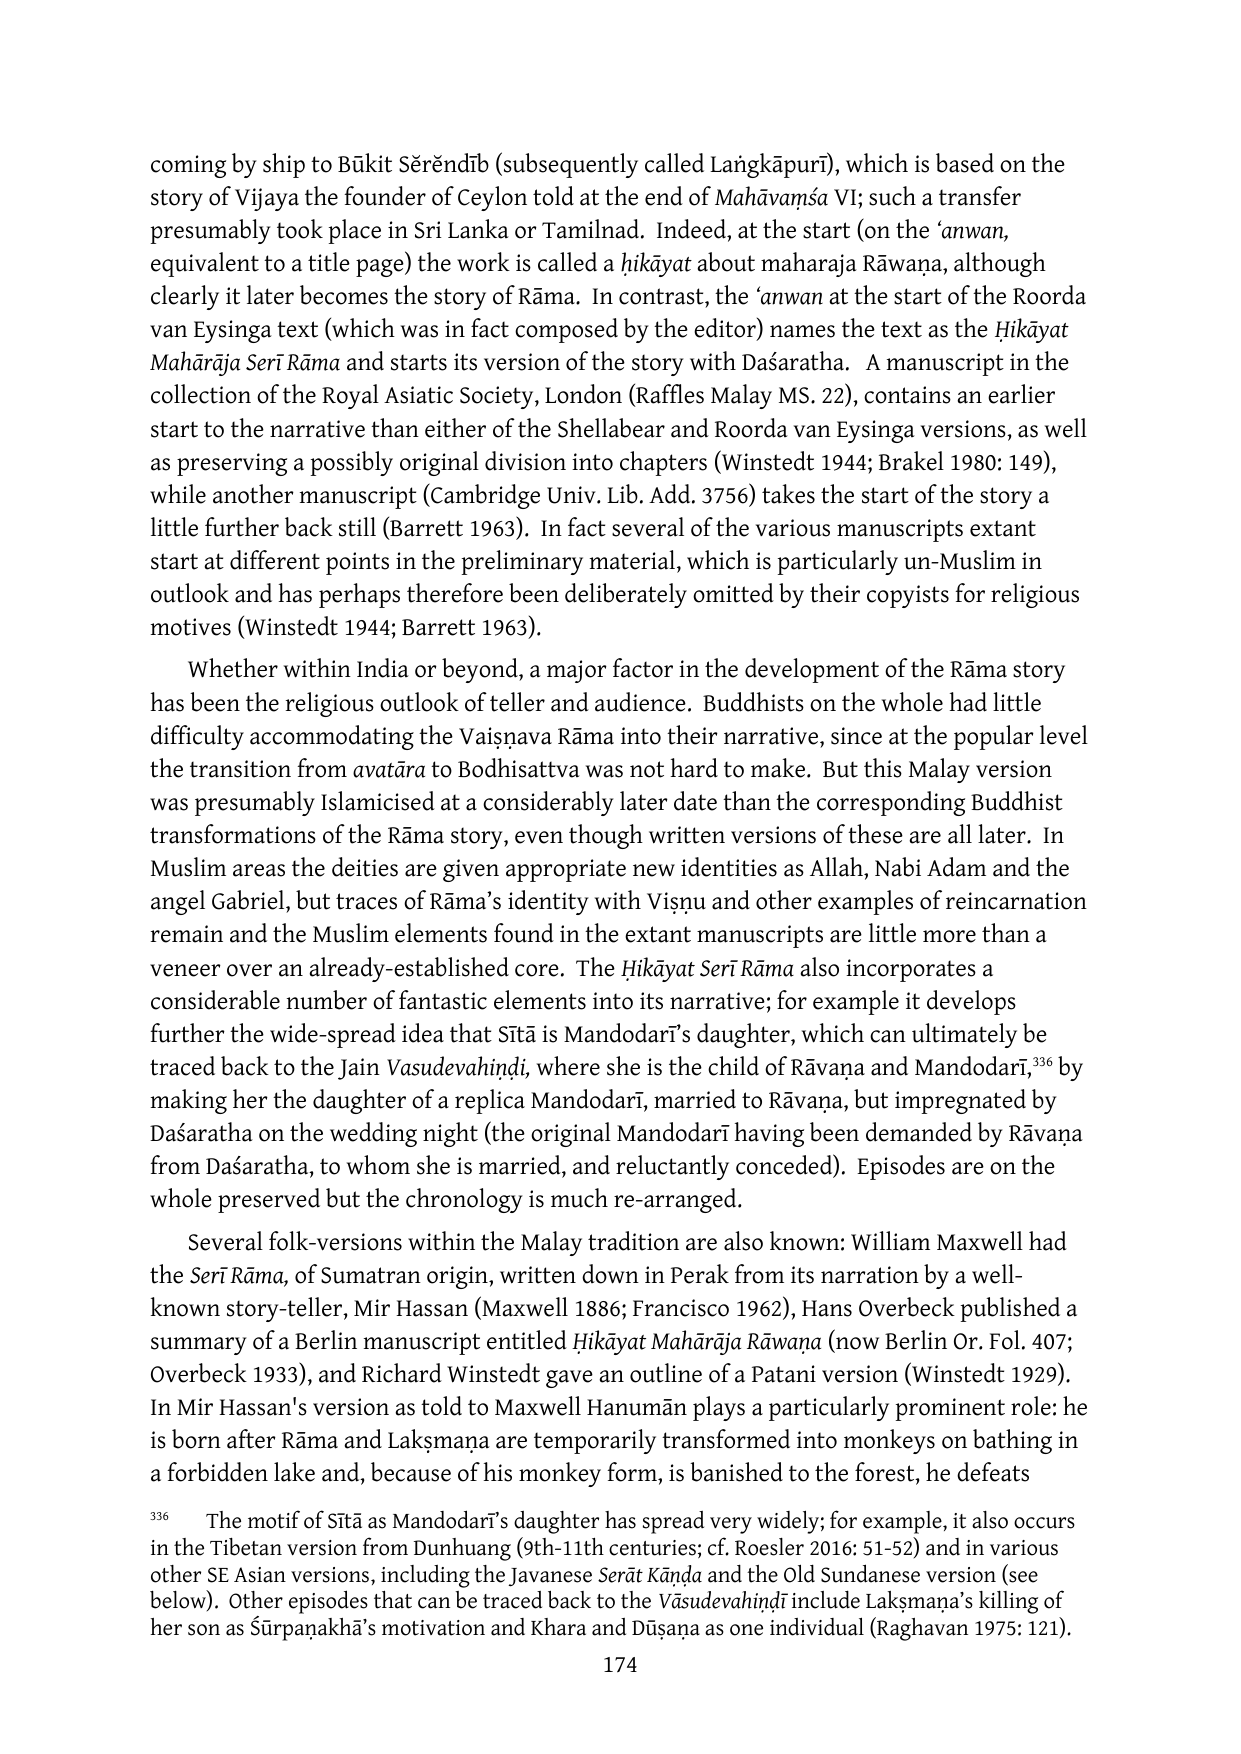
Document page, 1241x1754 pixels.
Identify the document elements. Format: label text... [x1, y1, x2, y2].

text The Malay Ḥikāyat Serī Rāma is probably the next oldest written text after the Old Javanese Rāmāyaṇa Kakawin. It is a vast, sprawling compilation popular in much of Indonesia as well as the present Malaysian peninsula and it represents a popular form of the story carried orally from South India and elsewhere to Indonesia and transmitted there between the 13th and 17th centuries; it exists in several recensions showing varying degrees of assimilation to this very different cultural environment, while also continuing to be transmitted orally (Zieseniss 1928 / Burch 1963). Of the literary versions, that edited by Shellabear is taken from a manuscript presented to the Bodleian Library by Archbishop Laud in 1633 (Shellabear 1917); though the oldest manuscript extant, it actually represents a younger version than that edited by Roorda van Eysinga (Roorda 1843). The poem begins in the Shellabear recension with the past exploits of Rāvaṇa, starting with his coming by ship to Būkit Sĕrĕndīb (subsequently called Laṅgkāpurī), which is based on the story of Vijaya the founder of Ceylon told at the end of Mahāvaṃśa VI; such a transfer presumably took place in Sri Lanka or Tamilnad. Indeed, at the start (on the ‘anwan, equivalent to a title page) the work is called a ḥikāyat about maharaja Rāwaṇa, although clearly it later becomes the story of Rāma. In contrast, the ‘anwan at the start of the Roorda van Eysinga text (which was in fact composed by the editor) names the text as the Ḥikāyat Mahārāja Serī Rāma and starts its version of the story with Daśaratha. A manuscript in the collection of the Royal Asiatic Society, London (Raffles Malay MS. 22), contains an earlier start to the narrative than either of the Shellabear and Roorda van Eysinga versions, as well as preserving a possibly original division into chapters (Winstedt 1944; Brakel 1980: 149), while another manuscript (Cambridge Univ. Lib. Add. 3756) takes the start of the story a little further back still (Barrett 1963). In fact several of the various manuscripts extant start at different points in the preliminary material, which is particularly un-Muslim in outlook and has perhaps therefore been deliberately omitted by their copyists for religious motives (Winstedt 1944; Barrett 1963). [150, 150, 1090, 643]
text Whether within India or beyond, a major factor in the development of the Rāma story has been the religious outlook of teller and audience. Buddhists on the whole had little difficulty accommodating the Vaiṣṇava Rāma into their narrative, since at the popular level the transition from avatāra to Bodhisattva was not hard to make. But this Malay version was presumably Islamicised at a considerably later date than the corresponding Buddhist transformations of the Rāma story, even though written versions of these are all later. In Muslim areas the deities are given appropriate new identities as Allah, Nabi Adam and the angel Gabriel, but traces of Rāma’s identity with Viṣṇu and other examples of reincarnation remain and the Muslim elements found in the extant manuscripts are little more than a veneer over an already-established core. The Ḥikāyat Serī Rāma also incorporates a considerable number of fantastic elements into its narrative; for example it develops further the wide-spread idea that Sītā is Mandodarī’s daughter, which can ultimately be traced back to the Jain Vasudevahiṇḍi, where she is the child of Rāvaṇa and Mandodarī, by making her the daughter of a replica Mandodarī, married to Rāvaṇa, but impregnated by Daśaratha on the wedding night (the original Mandodarī having been demanded by Rāvaṇa from Daśaratha, to whom she is married, and reluctantly conceded). Episodes are on the whole preserved but the chronology is much re-arranged. [150, 656, 1090, 1215]
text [150, 1228, 1090, 1489]
